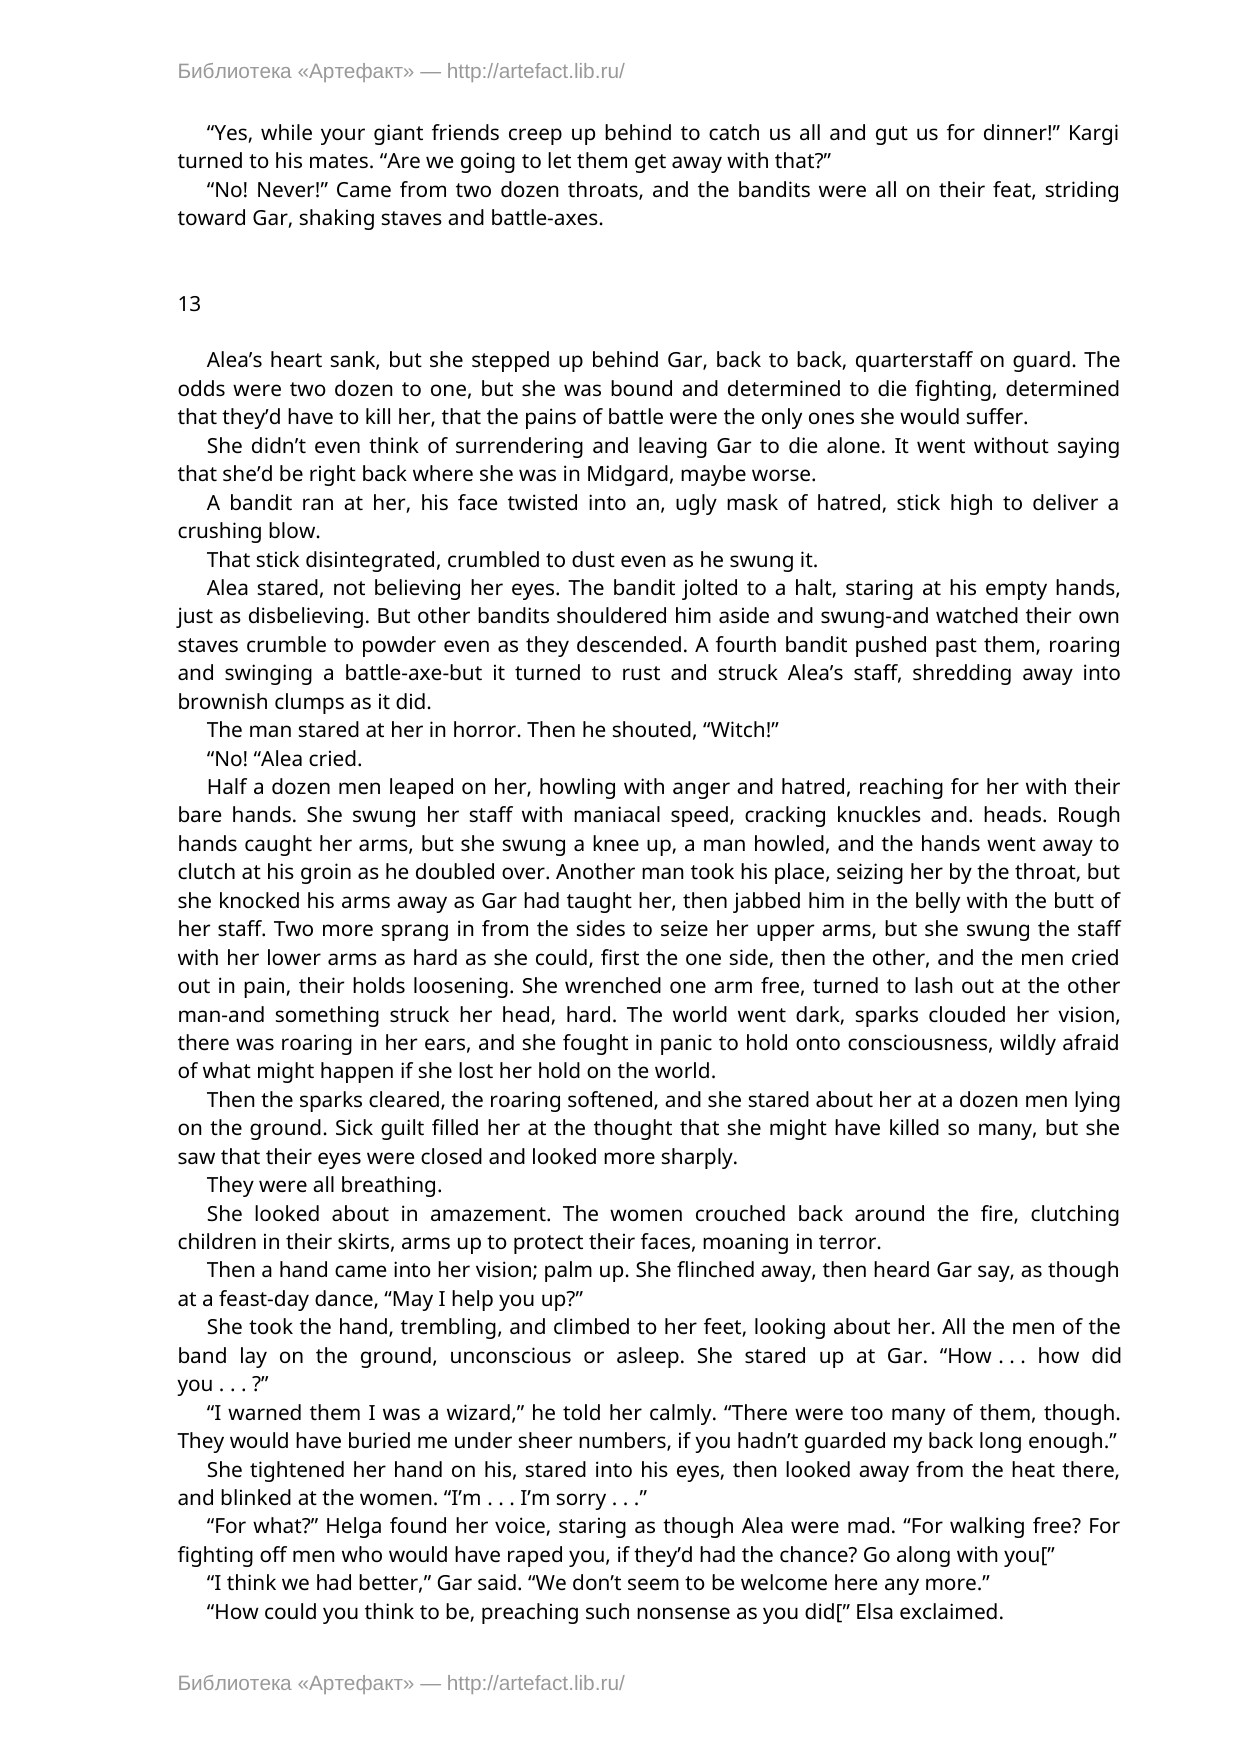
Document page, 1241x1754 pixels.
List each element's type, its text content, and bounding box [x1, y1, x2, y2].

text Alea stared, not believing her eyes. The bandit jolted to a halt, staring at his empty hands, just as disbelieving. But other bandits shouldered him aside and swung-and watched their own staves crumble to powder even as they descended. A fourth bandit pushed past them, roaring and swinging a battle-axe-but it turned to rust and struck Alea’s staff, shredding away into brownish clumps as it did. [177, 573, 1122, 715]
text The man stared at her in horror. Then he shouted, “Witch!” [177, 715, 1122, 744]
text 13 [177, 289, 1122, 317]
text “How could you think to be, preaching such nonsense as you did[” Elsa exclaimed. [177, 1597, 1122, 1625]
text “No! Never!” Came from two dozen throats, and the bandits were all on their feat, striding toward Gar, shaking staves and battle-axes. [177, 175, 1122, 232]
text Alea’s heart sank, but she stepped up behind Gar, back to back, quarterstaff on guard. The odds were two dozen to one, but she was bound and determined to die fighting, determined that they’d have to kill her, that the pains of battle were the only ones she would suffer. [177, 346, 1122, 431]
text A bandit ran at her, his face twisted into an, ugly mask of hatred, stick high to deliver a crushing blow. [177, 488, 1122, 545]
text She didn’t even think of surrendering and leaving Gar to die alone. It went without saying that she’d be right back where she was in Midgard, maybe worse. [177, 431, 1122, 488]
text “For what?” Helga found her voice, staring as though Alea were mad. “For walking free? For fighting off men who would have raped you, if they’d had the chance? Go along with you[” [177, 1512, 1122, 1568]
text Then the sparks cleared, the roaring softened, and she stared about her at a dozen men lying on the ground. Sick guilt filled her at the thought that she might have killed so many, but she saw that their eyes were closed and looked more sharply. [177, 1085, 1122, 1170]
text “I warned them I was a wizard,” he told her calmly. “There were too many of them, though. They would have buried me under sheer numbers, if you hadn’t guarded my back long enough.” [177, 1398, 1122, 1455]
text “Yes, while your giant friends creep up behind to catch us all and gut us for dinner!” Kargi turned to his mates. “Are we going to let them get away with that?” [177, 118, 1122, 175]
text That stick disintegrated, crumbled to dust even as he swung it. [177, 545, 1122, 573]
text “No! “Alea cried. [177, 744, 1122, 772]
text “I think we had better,” Gar said. “We don’t seem to be welcome here any more.” [177, 1568, 1122, 1597]
text She took the hand, trembling, and climbed to her feet, looking about her. All the men of the band lay on the ground, unconscious or asleep. She stared up at Gar. “How . . . how did you . . . ?” [177, 1312, 1122, 1398]
text Then a hand came into her vision; palm up. She flinched away, then heard Gar say, as though at a feast-day dance, “May I help you up?” [177, 1256, 1122, 1312]
text She tightened her hand on his, stared into his eyes, then looked away from the heat there, and blinked at the women. “I’m . . . I’m sorry . . .” [177, 1455, 1122, 1512]
text She looked about in amazement. The women crouched back around the fire, clutching children in their skirts, arms up to protect their faces, moaning in terror. [177, 1199, 1122, 1256]
text They were all breathing. [177, 1170, 1122, 1199]
text Half a dozen men leaped on her, howling with anger and hatred, reaching for her with their bare hands. She swung her staff with maniacal speed, cracking knuckles and. heads. Rough hands caught her arms, but she swung a knee up, a man howled, and the hands went away to clutch at his groin as he doubled over. Another man took his place, seizing her by the throat, but she knocked his arms away as Gar had taught her, then jabbed him in the belly with the butt of her staff. Two more sprang in from the sides to seize her upper arms, but she swung the staff with her lower arms as hard as she could, first the one side, then the other, and the men cried out in pain, their holds loosening. She wrenched one arm free, turned to lash out at the other man-and something struck her head, hard. The world went dark, sparks clouded her vision, there was roaring in her ears, and she fought in panic to hold onto consciousness, wildly afraid of what might happen if she lost her hold on the world. [177, 772, 1122, 1085]
